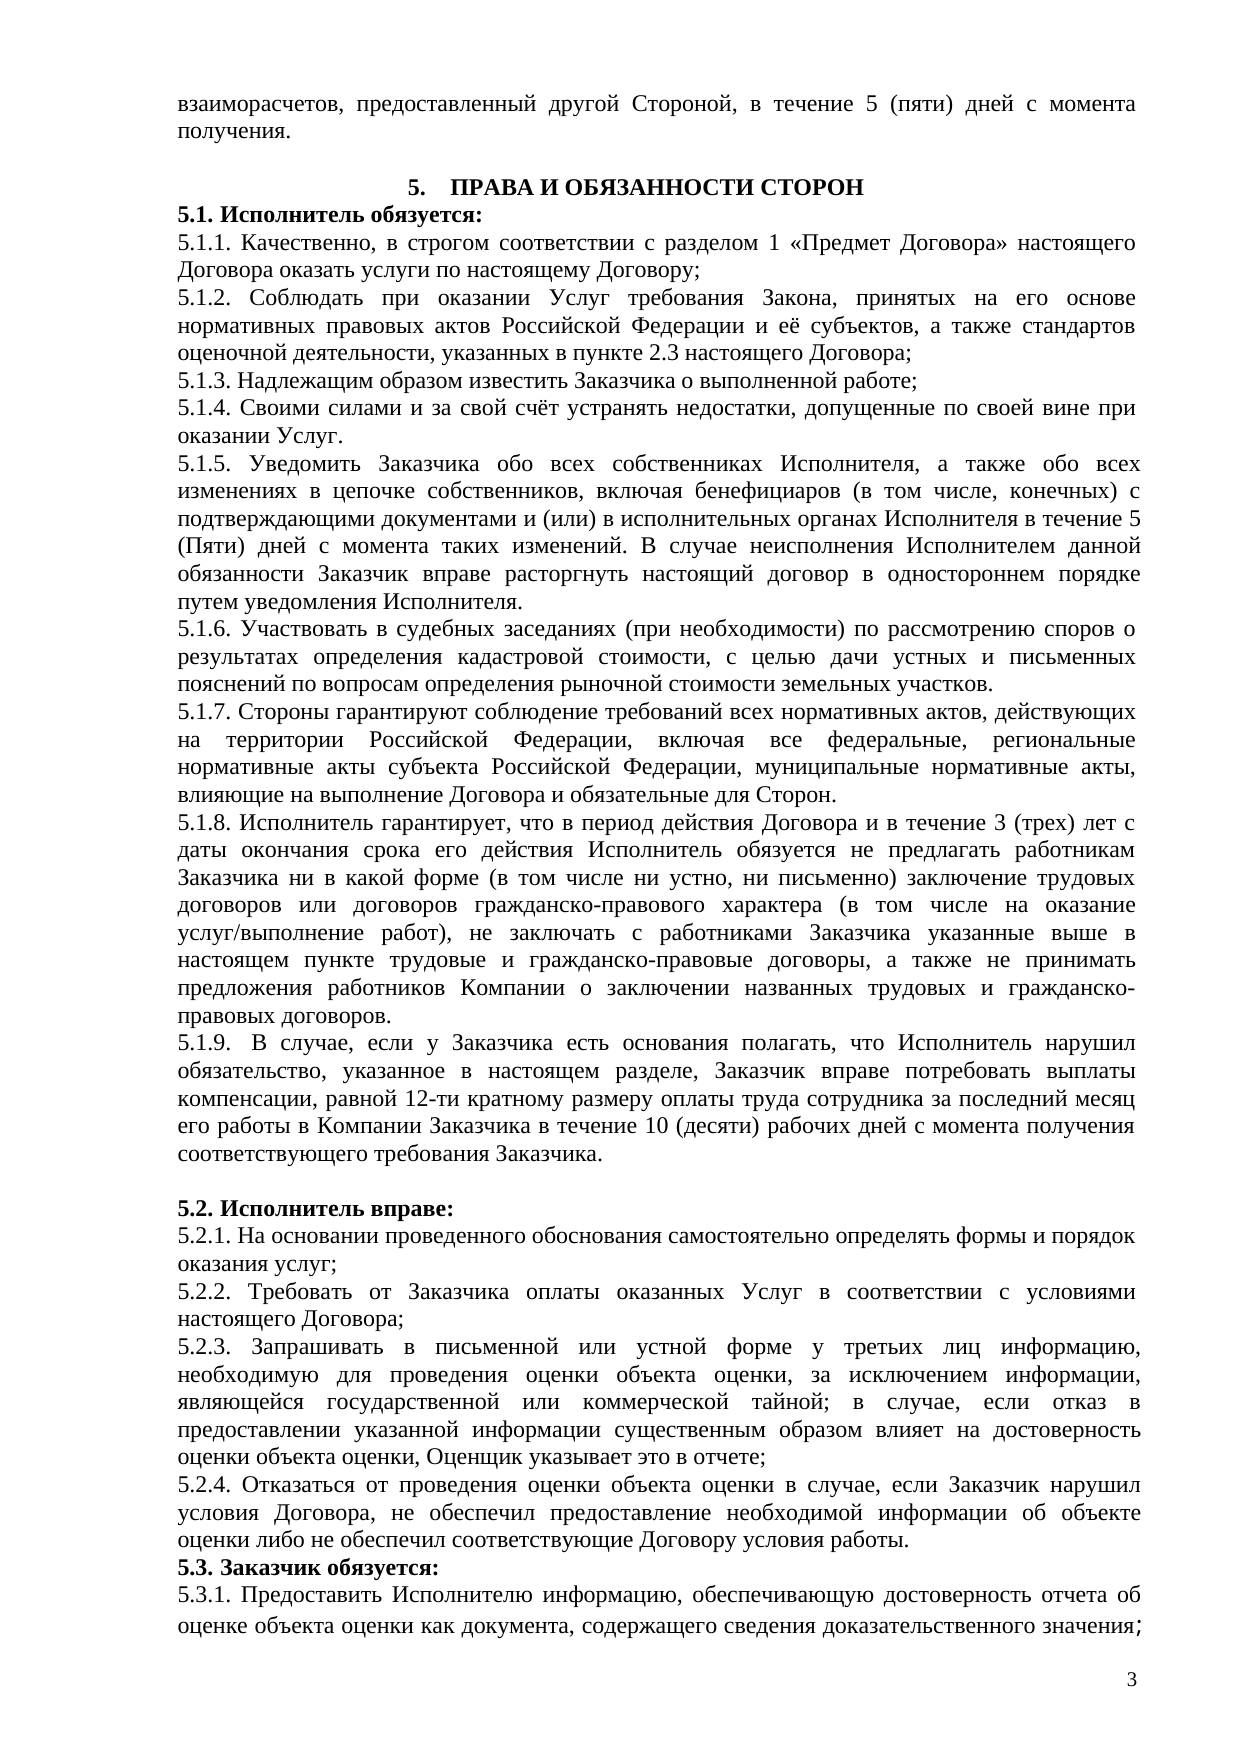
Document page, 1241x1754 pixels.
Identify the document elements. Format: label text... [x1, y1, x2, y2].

text 5.2.3. Запрашивать в письменной или устной форме у третьих лиц информацию, необходимую для проведения оценки объекта оценки, за исключением информации, являющейся государственной или коммерческой тайной; в случае, если отказ в предоставлении указанной информации существенным образом влияет на достоверность оценки объекта оценки, Оценщик указывает это в отчете; [177, 1332, 1142, 1470]
text 5.1.1. Качественно, в строгом соответствии с разделом 1 «Предмет Договора» настоящего Договора оказать услуги по настоящему Договору; [177, 228, 1137, 283]
text 5.1.9. В случае, если у Заказчика есть основания полагать, что Исполнитель нарушил обязательство, указанное в настоящем разделе, Заказчик вправе потребовать выплаты компенсации, равной 12-ти кратному размеру оплаты труда сотрудника за последний месяц его работы в Компании Заказчика в течение 10 (десяти) рабочих дней с момента получения соответствующего требования Заказчика. [177, 1028, 1137, 1166]
text 5.1.7. Стороны гарантируют соблюдение требований всех нормативных актов, действующих на территории Российской Федерации, включая все федеральные, региональные нормативные акты субъекта Российской Федерации, муниципальные нормативные акты, влияющие на выполнение Договора и обязательные для Сторон. [177, 697, 1137, 807]
text 5.2.2. Требовать от Заказчика оплаты оказанных Услуг в соответствии с условиями настоящего Договора; [177, 1277, 1137, 1332]
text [177, 1580, 1142, 1641]
list Заказчик обязуется: [177, 1553, 1137, 1580]
text 5.1.4. Своими силами и за свой счёт устранять недостатки, допущенные по своей вине при оказании Услуг. [177, 393, 1137, 449]
text 5.1.5. Уведомить Заказчика обо всех собственниках Исполнителя, а также обо всех изменениях в цепочке собственников, включая бенефициаров (в том числе, конечных) с подтверждающими документами и (или) в исполнительных органах Исполнителя в течение 5 (Пяти) дней с момента таких изменений. В случае неисполнения Исполнителем данной обязанности Заказчик вправе расторгнуть настоящий договор в одностороннем порядке путем уведомления Исполнителя. [177, 449, 1142, 614]
text 5.1.6. Участвовать в судебных заседаниях (при необходимости) по рассмотрению споров о результатах определения кадастровой стоимости, с целью дачи устных и письменных пояснений по вопросам определения рыночной стоимости земельных участков. [177, 614, 1137, 697]
list Исполнитель вправе: [177, 1194, 1137, 1222]
text 5.1.8. Исполнитель гарантирует, что в период действия Договора и в течение 3 (трех) лет с даты окончания срока его действия Исполнитель обязуется не предлагать работникам Заказчика ни в какой форме (в том числе ни устно, ни письменно) заключение трудовых договоров или договоров гражданско-правового характера (в том числе на оказание услуг/выполнение работ), не заключать с работниками Заказчика указанные выше в настоящем пункте трудовые и гражданско-правовые договоры, а также не принимать предложения работников Компании о заключении названных трудовых и гражданско-правовых договоров. [177, 807, 1137, 1028]
text 5.2.1. На основании проведенного обоснования самостоятельно определять формы и порядок оказания услуг; [177, 1222, 1137, 1277]
list ПРАВА И ОБЯЗАННОСТИ СТОРОН [135, 173, 1137, 200]
text 5.2.4. Отказаться от проведения оценки объекта оценки в случае, если Заказчик нарушил условия Договора, не обеспечил предоставление необходимой информации об объекте оценки либо не обеспечил соответствующие Договору условия работы. [177, 1470, 1142, 1553]
list Исполнитель обязуется: [177, 200, 1137, 228]
text 5.1.3. Надлежащим образом известить Заказчика о выполненной работе; [177, 366, 1137, 393]
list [177, 89, 1137, 144]
text 5.1.2. Соблюдать при оказании Услуг требования Закона, принятых на его основе нормативных правовых актов Российской Федерации и её субъектов, а также стандартов оценочной деятельности, указанных в пункте 2.3 настоящего Договора; [177, 283, 1137, 366]
